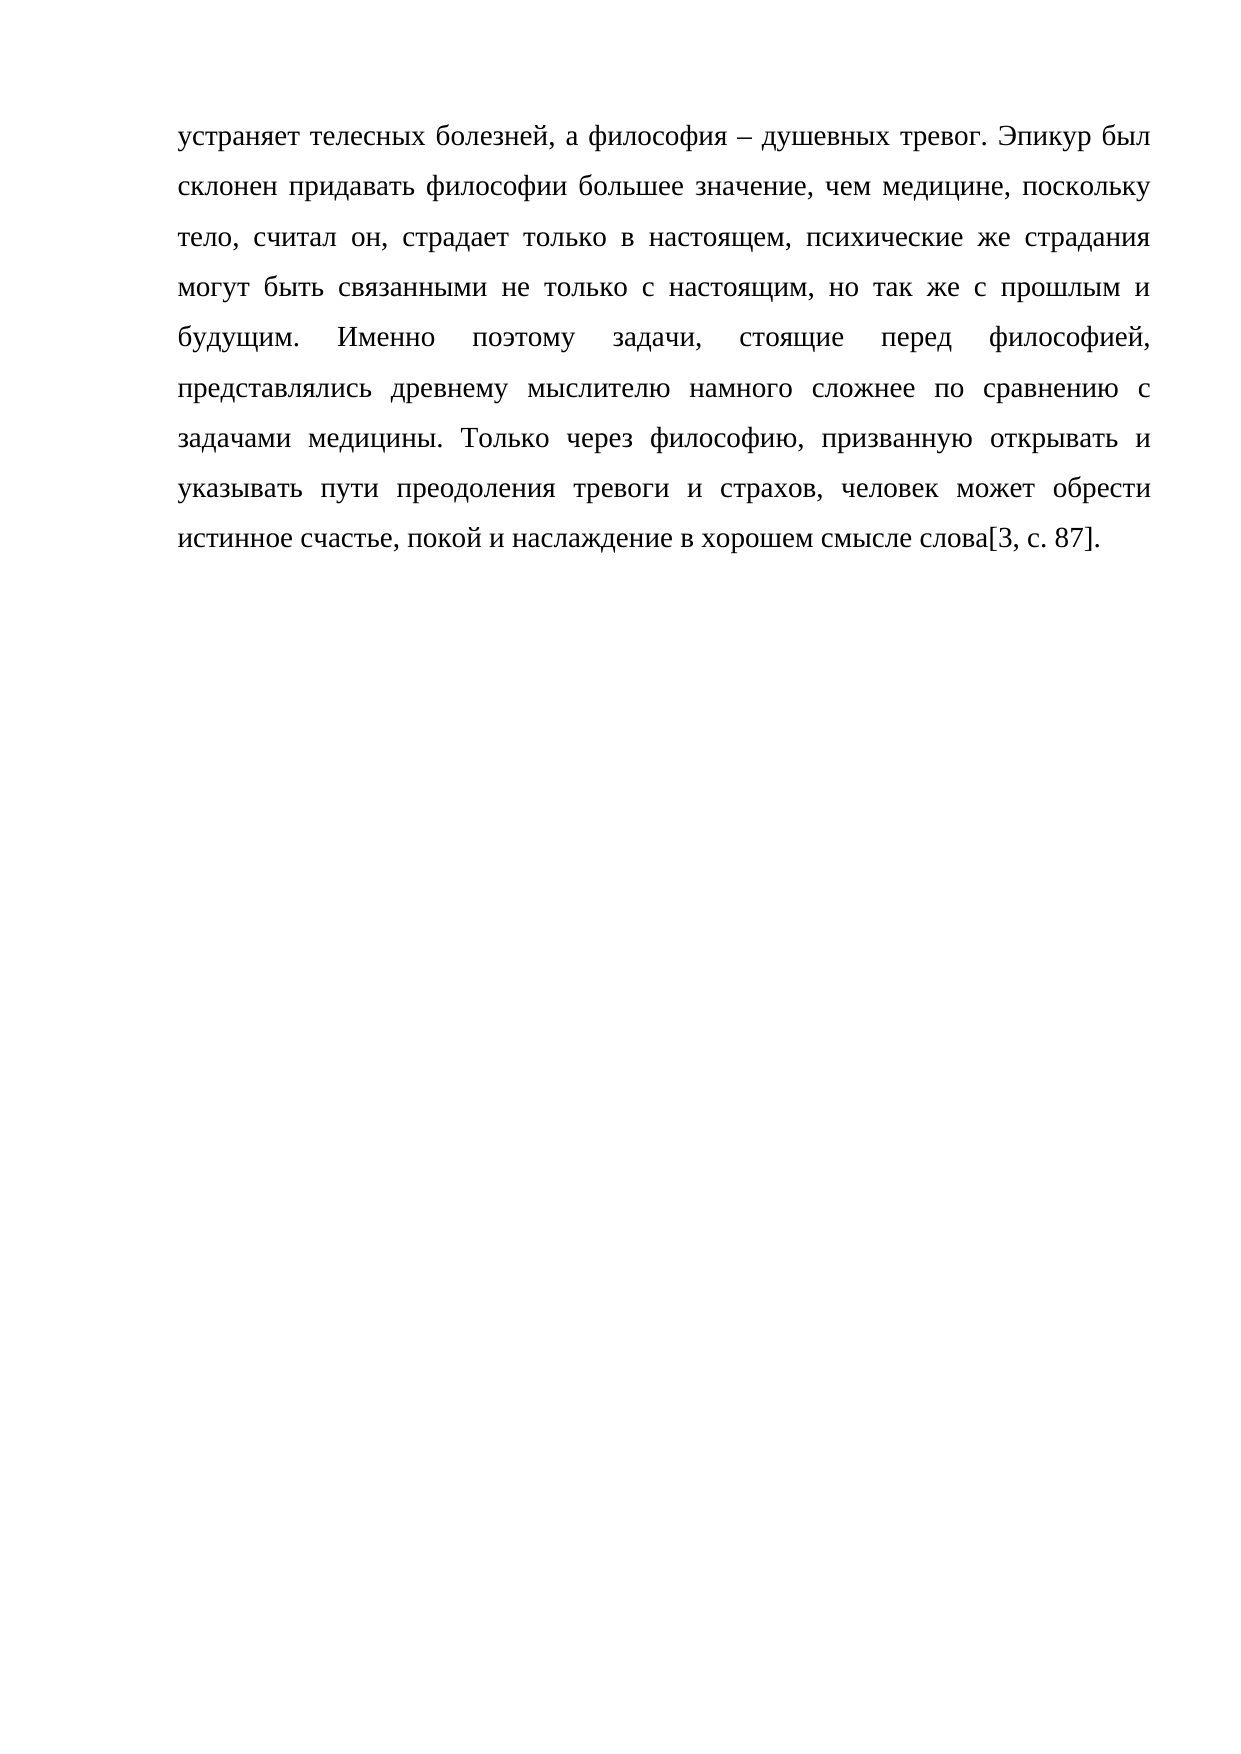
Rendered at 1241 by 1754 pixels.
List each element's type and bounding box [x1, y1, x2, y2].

text [177, 118, 1152, 554]
